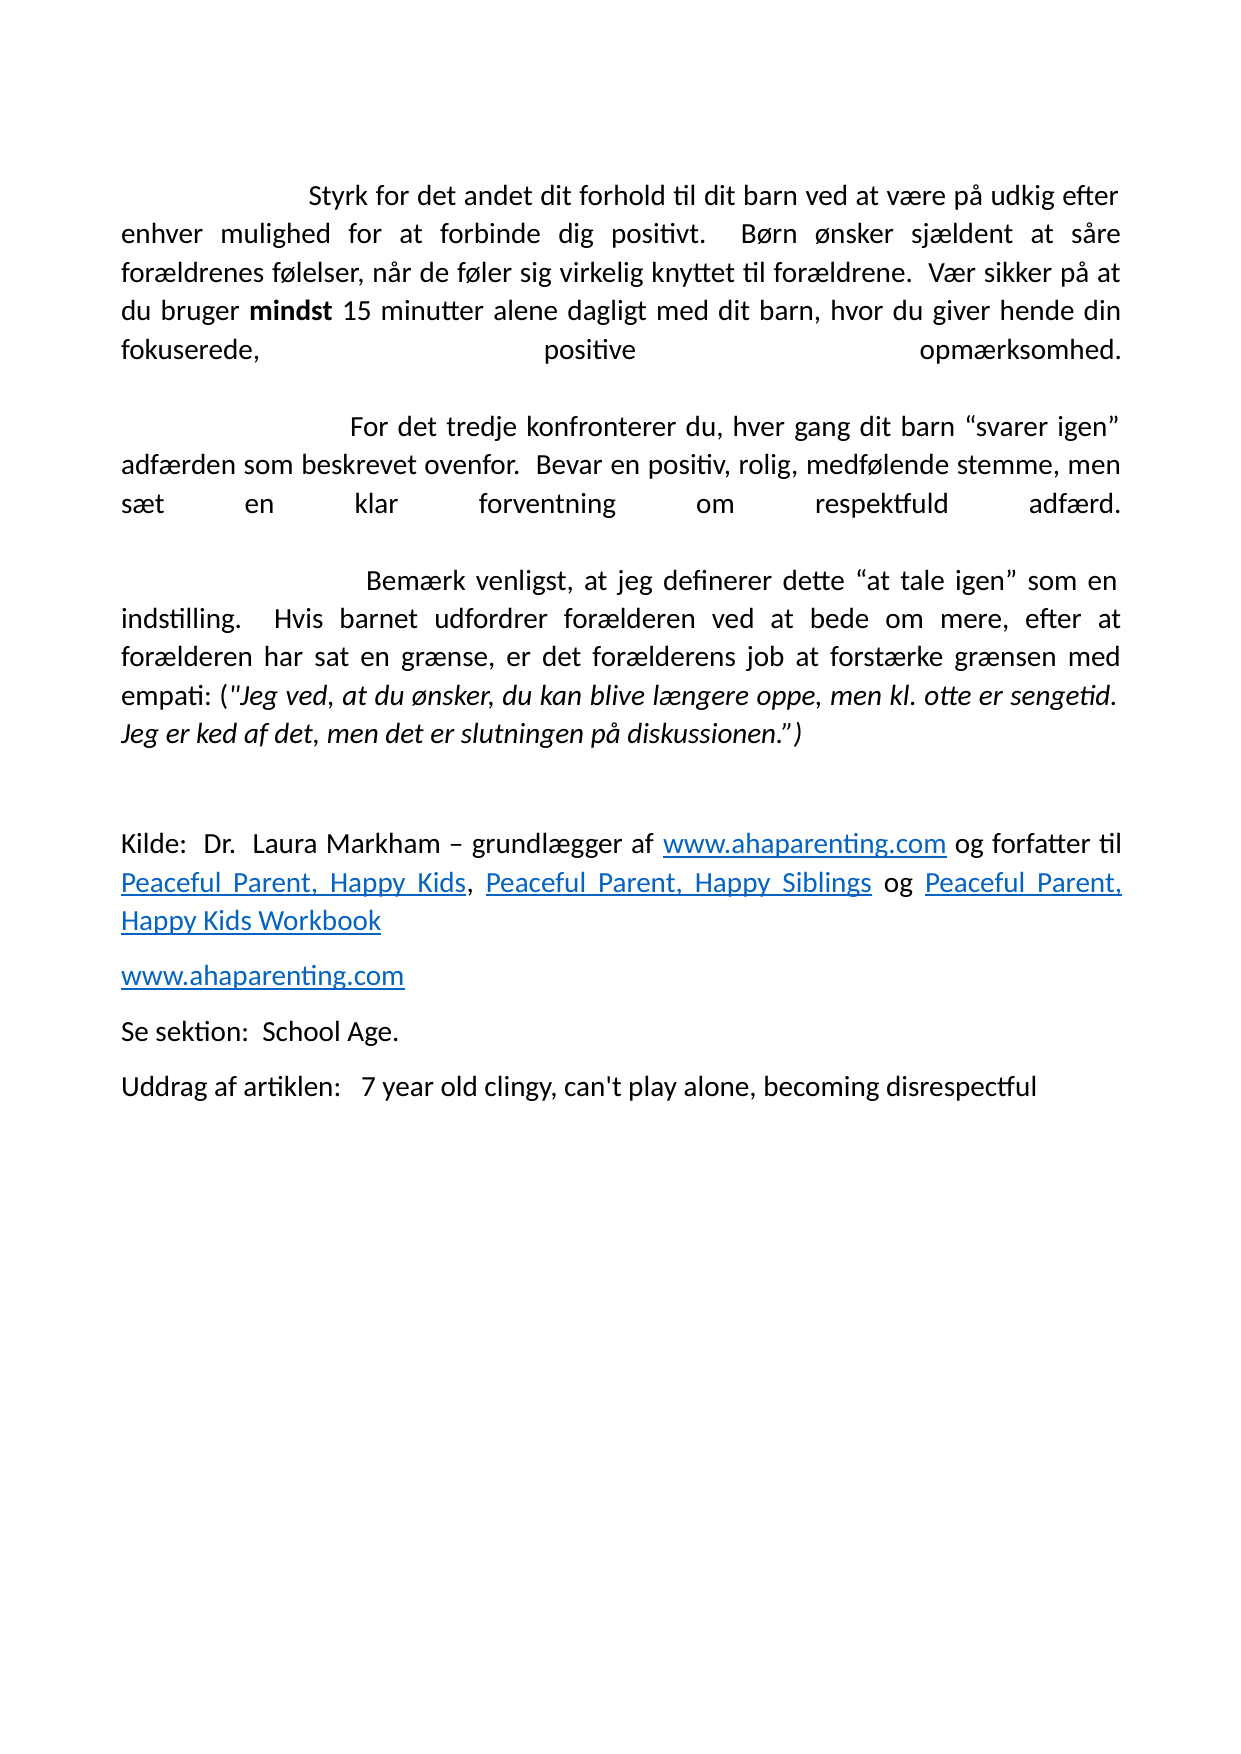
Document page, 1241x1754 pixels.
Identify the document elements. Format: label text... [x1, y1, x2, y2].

text Se sektion: School Age. [121, 1013, 1122, 1048]
text www.ahaparenting.com [121, 957, 1122, 993]
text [121, 177, 1122, 751]
text Kilde: Dr. Laura Markham – grundlægger af www.ahaparenting.com og forfatter til Peaceful Parent, Happy Kids, Peaceful Parent, Happy Siblings og Peaceful Parent, Happy Kids Workbook [121, 826, 1122, 938]
text Uddrag af artiklen: 7 year old clingy, can't play alone, becoming disrespectful [121, 1068, 1122, 1103]
